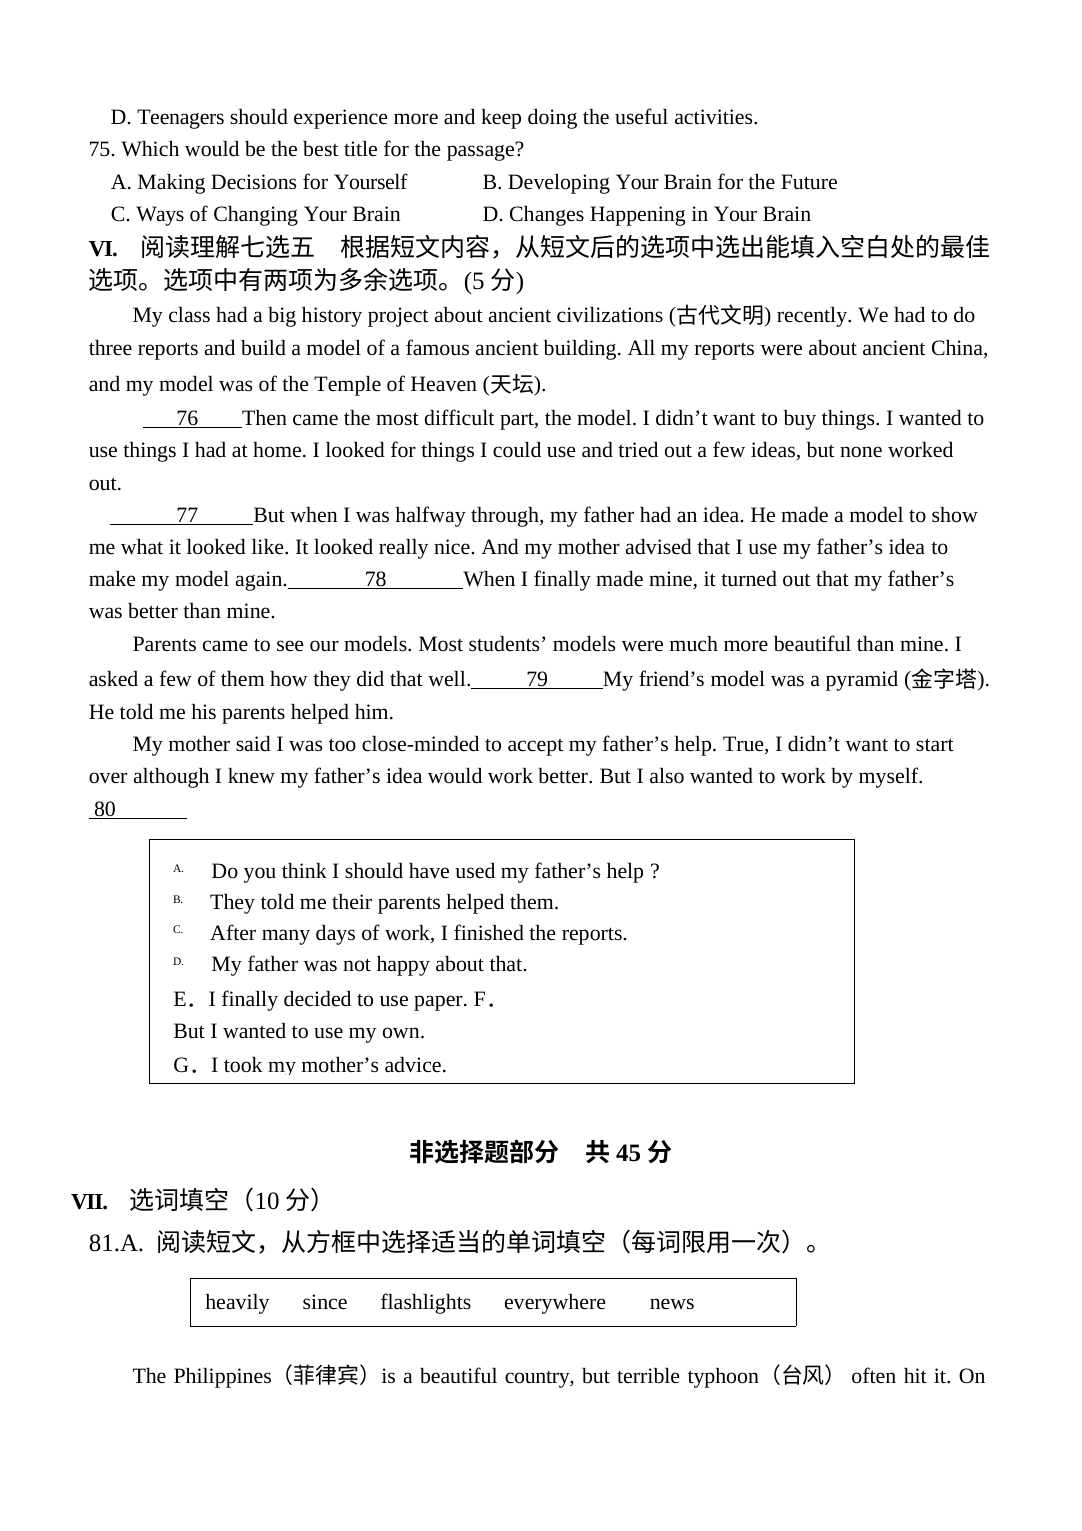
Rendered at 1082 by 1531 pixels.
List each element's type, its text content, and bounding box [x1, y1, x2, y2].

text 77 But when I was halfway through, my father had an idea. He made a model to show me what it looked like. It looked really nice. And my mother advised that I use my father’s idea to [88, 502, 990, 559]
text 76 Then came the most difficult part, the model. I didn’t want to buy things. I wanted to use things I had at home. I looked for things I could use and tried out a few ideas, but none worked out. [88, 405, 985, 495]
text A. Making Decisions for Yourself B. Developing Your Brain for the Future [111, 169, 1006, 194]
text 非选择题部分 共 45 分 [75, 1132, 1006, 1168]
subtitle 选词填空（10 分） [71, 1180, 354, 1217]
text make my model again. 78 When I finally made mine, it turned out that my father’s was better than mine. [88, 566, 955, 624]
text Parents came to see our models. Most students’ models were much more beautiful than mine. I [132, 631, 1006, 656]
text My mother said I was too close-minded to accept my father’s help. True, I didn’t want to start over although I knew my father’s idea would work better. But I also wanted to work by myself. [88, 731, 990, 789]
text My class had a big history project about ancient civilizations (古代文明) recently. We had to do three reports and build a model of a famous ancient building. All my reports were about ancient China, and my model was of the Temple of Heaven (天坛). [88, 298, 1006, 399]
list Which would be the best title for the passage? [88, 136, 1006, 162]
subtitle 阅读理解七选五 根据短文内容，从短文后的选项中选出能填入空白处的最佳选项。选项中有两项为多余选项。(5 分) [88, 231, 993, 297]
text asked a few of them how they did that well. 79 My friend’s model was a pyramid (金字塔). He told me his parents helped him. [88, 662, 991, 724]
text 80 [88, 796, 1006, 821]
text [88, 1358, 994, 1390]
text 81.A. 阅读短文，从方框中选择适当的单词填空（每词限用一次）。 [88, 1222, 1006, 1258]
list Teenagers should experience more and keep doing the useful activities. [110, 104, 1006, 129]
text C. Ways of Changing Your Brain D. Changes Happening in Your Brain [111, 201, 1006, 227]
